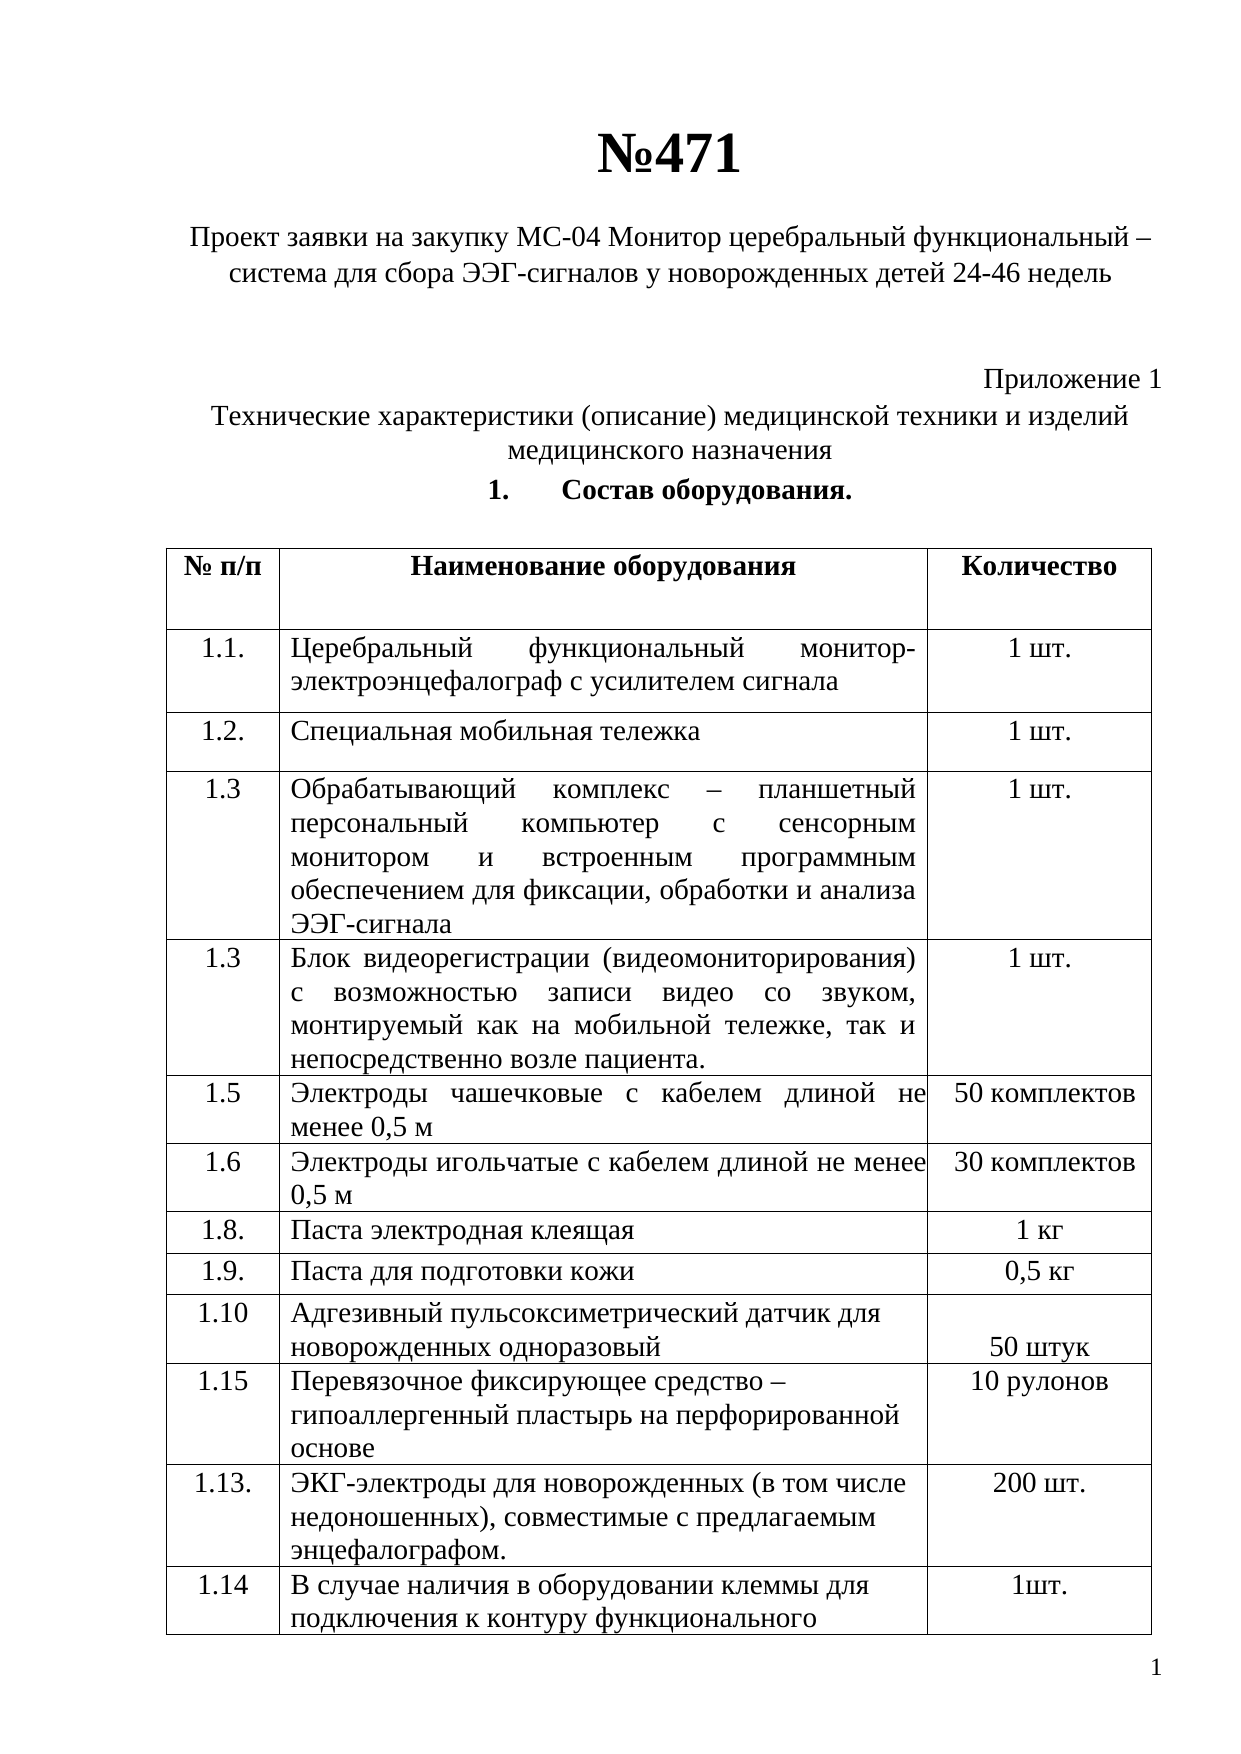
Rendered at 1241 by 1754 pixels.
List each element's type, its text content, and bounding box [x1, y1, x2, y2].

table_cell Церебральный функциональный монитор-электроэнцефалограф с усилителем сигнала [280, 630, 927, 712]
table_cell Адгезивный пульсоксиметрический датчик для новорожденных одноразовый [280, 1295, 927, 1362]
table_cell 50 штук [928, 1295, 1151, 1362]
table_cell 200 шт. [928, 1465, 1151, 1566]
table_cell 1 шт. [928, 630, 1151, 712]
table_cell Обрабатывающий комплекс – планшетный персональный компьютер с сенсорным монитором и встроенным программным обеспечением для фиксации, обработки и анализа ЭЭГ-сигнала [280, 772, 927, 939]
table_cell Электроды игольчатые с кабелем длиной не менее 0,5 м [280, 1144, 927, 1211]
table_cell 1 шт. [928, 772, 1151, 939]
table_cell 1 кг [928, 1212, 1151, 1252]
table_cell ЭКГ-электроды для новорожденных (в том числе недоношенных), совместимые с предлагаемым энцефалографом. [280, 1465, 927, 1566]
table_cell 1.15 [167, 1364, 279, 1464]
table_cell 1.10 [167, 1295, 279, 1362]
table_cell 1шт. [928, 1567, 1151, 1634]
table_cell 1.5 [167, 1076, 279, 1143]
table_cell 1.2. [167, 713, 279, 771]
table_cell 30 комплектов [928, 1144, 1151, 1211]
text №471 [177, 118, 1162, 185]
table_cell Паста для подготовки кожи [280, 1254, 927, 1294]
table_cell 50 комплектов [928, 1076, 1151, 1143]
table_cell Специальная мобильная тележка [280, 713, 927, 771]
table_cell 10 рулонов [928, 1364, 1151, 1464]
text Проект заявки на закупку MC-04 Монитор церебральный функциональный – система для сбора ЭЭГ-сигналов у новорожденных детей 24-46 недель [177, 219, 1163, 288]
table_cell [280, 1567, 927, 1634]
table_cell Блок видеорегистрации (видеомониторирования) с возможностью записи видео со звуком, монтируемый как на мобильной тележке, так и непосредственно возле пациента. [280, 940, 927, 1074]
text 1. Состав оборудования. [177, 472, 1162, 505]
table_header Наименование оборудования [280, 549, 927, 629]
table_cell Электроды чашечковые с кабелем длиной не менее 0,5 м [280, 1076, 927, 1143]
text Приложение 1 [177, 361, 1162, 394]
table_cell 1 шт. [928, 713, 1151, 771]
table_cell Паста электродная клеящая [280, 1212, 927, 1252]
table_cell 1 шт. [928, 940, 1151, 1074]
table_cell 1.6 [167, 1144, 279, 1211]
table_cell 1.3 [167, 772, 279, 939]
text Технические характеристики (описание) медицинской техники и изделий медицинского назначения [177, 398, 1162, 466]
table_cell 1.14 [167, 1567, 279, 1634]
table_cell 0,5 кг [928, 1254, 1151, 1294]
table_cell 1.13. [167, 1465, 279, 1566]
table_cell 1.9. [167, 1254, 279, 1294]
table_cell 1.3 [167, 940, 279, 1074]
table_cell 1.1. [167, 630, 279, 712]
table_header Количество [928, 549, 1151, 629]
table_cell Перевязочное фиксирующее средство – гипоаллергенный пластырь на перфорированной основе [280, 1364, 927, 1464]
table_cell 1.8. [167, 1212, 279, 1252]
table_header № п/п [167, 549, 279, 629]
